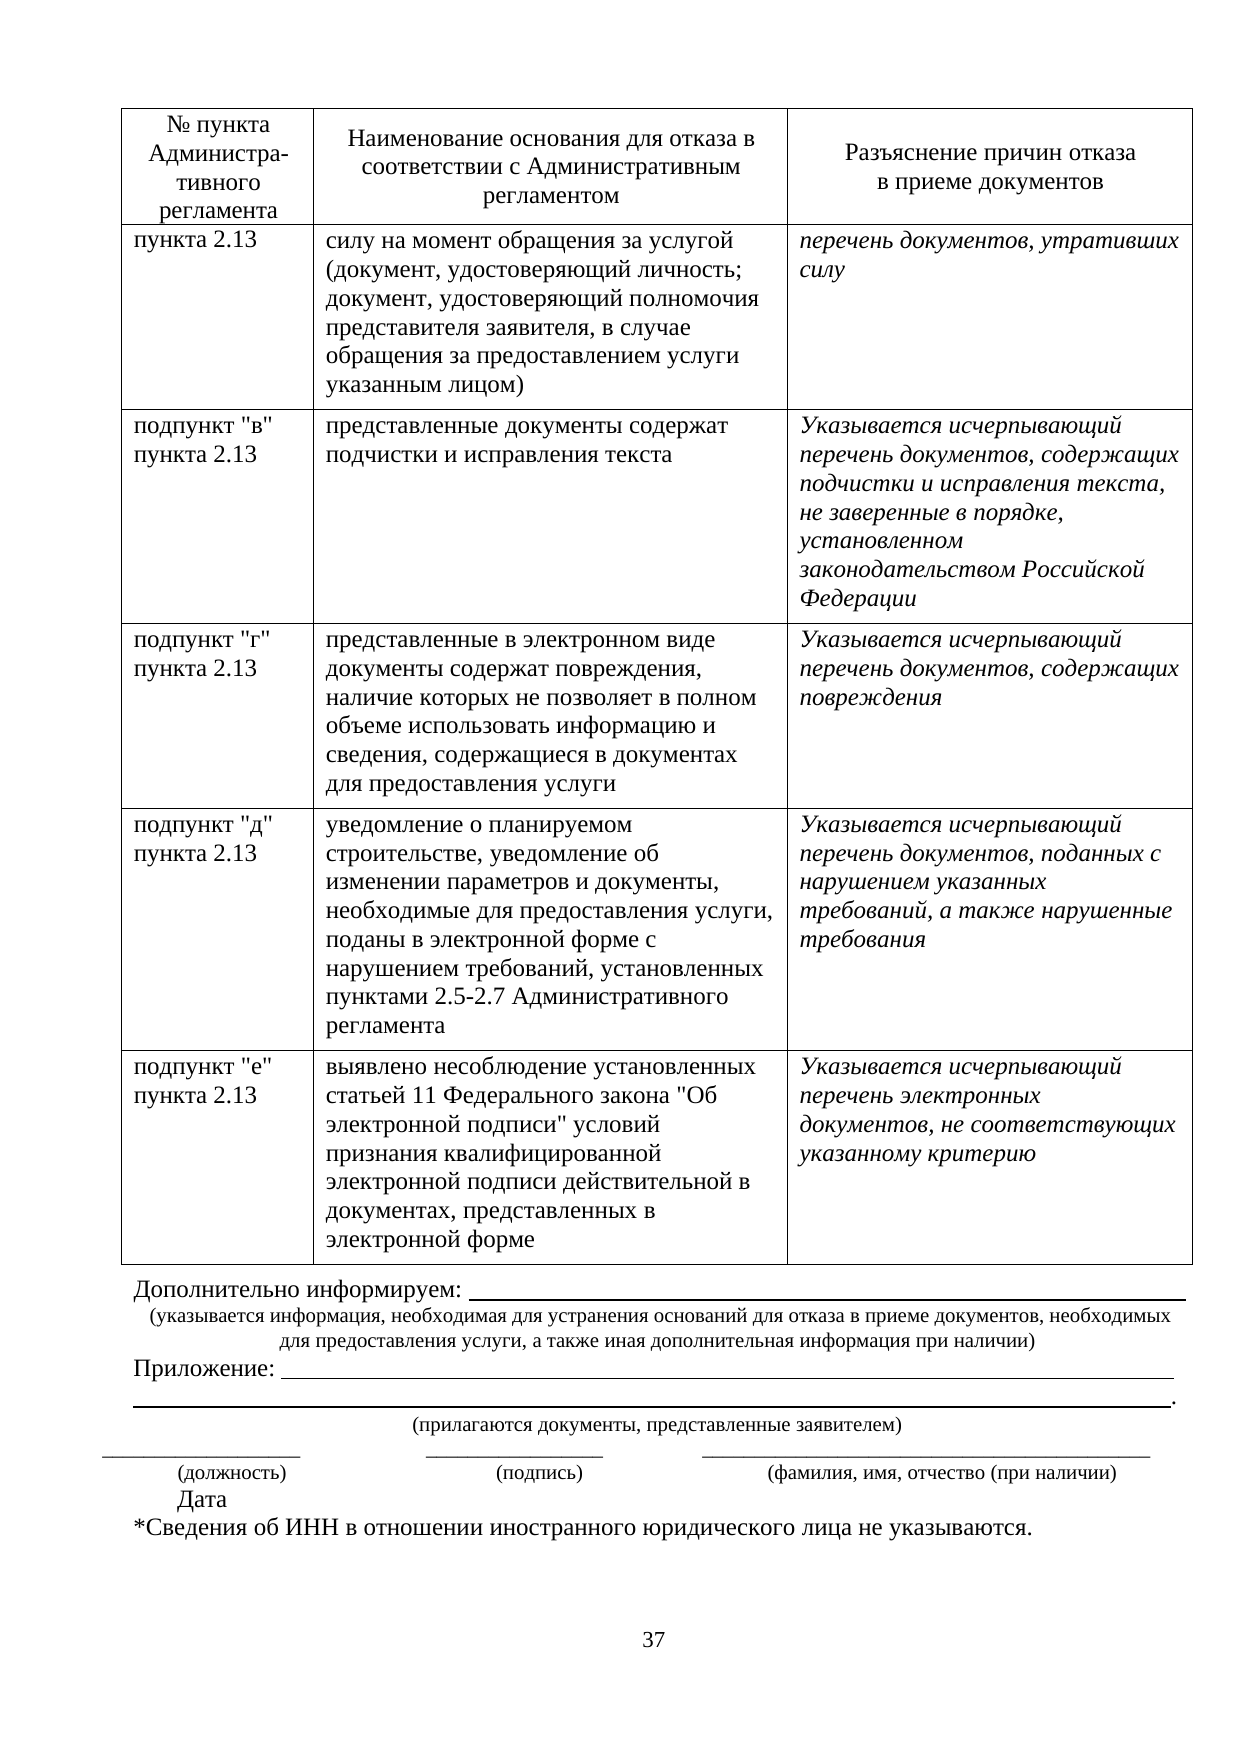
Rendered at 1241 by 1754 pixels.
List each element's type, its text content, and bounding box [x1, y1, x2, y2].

text Приложение: [103, 1353, 1205, 1381]
table_cell Указывается исчерпывающий перечень документов, содержащих подчистки и исправления текста, не заверенные в порядке, установленном законодательством Российской Федерации [788, 410, 1192, 623]
table_cell подпункт "г" пункта 2.13 [122, 624, 313, 808]
table_cell представленные документы содержат подчистки и исправления текста [314, 410, 787, 623]
text ___________________ _________________ ___________________________________________ [102, 1436, 1187, 1459]
table_cell пункта 2.13 [122, 225, 313, 409]
table_header Разъяснение причин отказа в приеме документов [788, 109, 1192, 224]
table_cell подпункт "д" пункта 2.13 [122, 809, 313, 1050]
text (указывается информация, необходимая для устранения оснований для отказа в приеме документов, необходимых для предоставления услуги, а также иная дополнительная информация при наличии) [135, 1303, 1179, 1352]
text *Сведения об ИНН в отношении иностранного юридического лица не указываются. [133, 1512, 1205, 1541]
table_cell перечень документов, утративших силу [788, 225, 1192, 409]
text Дата [133, 1484, 1205, 1512]
table_cell уведомление о планируемом строительстве, уведомление об изменении параметров и документы, необходимые для предоставления услуги, поданы в электронной форме с нарушением требований, установленных пунктами 2.5-2.7 Административного регламента [314, 809, 787, 1050]
table_cell Указывается исчерпывающий перечень документов, поданных с нарушением указанных требований, а также нарушенные требования [788, 809, 1192, 1050]
table_header № пункта Администра- тивного регламента [122, 109, 313, 224]
table_cell Указывается исчерпывающий перечень электронных документов, не соответствующих указанному критерию [788, 1051, 1192, 1264]
table_cell подпункт "е" пункта 2.13 [122, 1051, 313, 1264]
table_header Наименование основания для отказа в соответствии с Административным регламентом [314, 109, 787, 224]
table_cell Указывается исчерпывающий перечень документов, содержащих повреждения [788, 624, 1192, 808]
text Дополнительно информируем: [115, 1274, 1205, 1303]
text (прилагаются документы, представленные заявителем) [133, 1411, 1181, 1436]
text . [105, 1381, 1205, 1410]
table_cell силу на момент обращения за услугой (документ, удостоверяющий личность; документ, удостоверяющий полномочия представителя заявителя, в случае обращения за предоставлением услуги указанным лицом) [314, 225, 787, 409]
table_cell представленные в электронном виде документы содержат повреждения, наличие которых не позволяет в полном объеме использовать информацию и сведения, содержащиеся в документах для предоставления услуги [314, 624, 787, 808]
text (должность) (подпись) (фамилия, имя, отчество (при наличии) [102, 1459, 1187, 1484]
table_cell подпункт "в" пункта 2.13 [122, 410, 313, 623]
table_cell выявлено несоблюдение установленных статьей 11 Федерального закона "Об электронной подписи" условий признания квалифицированной электронной подписи действительной в документах, представленных в электронной форме [314, 1051, 787, 1264]
